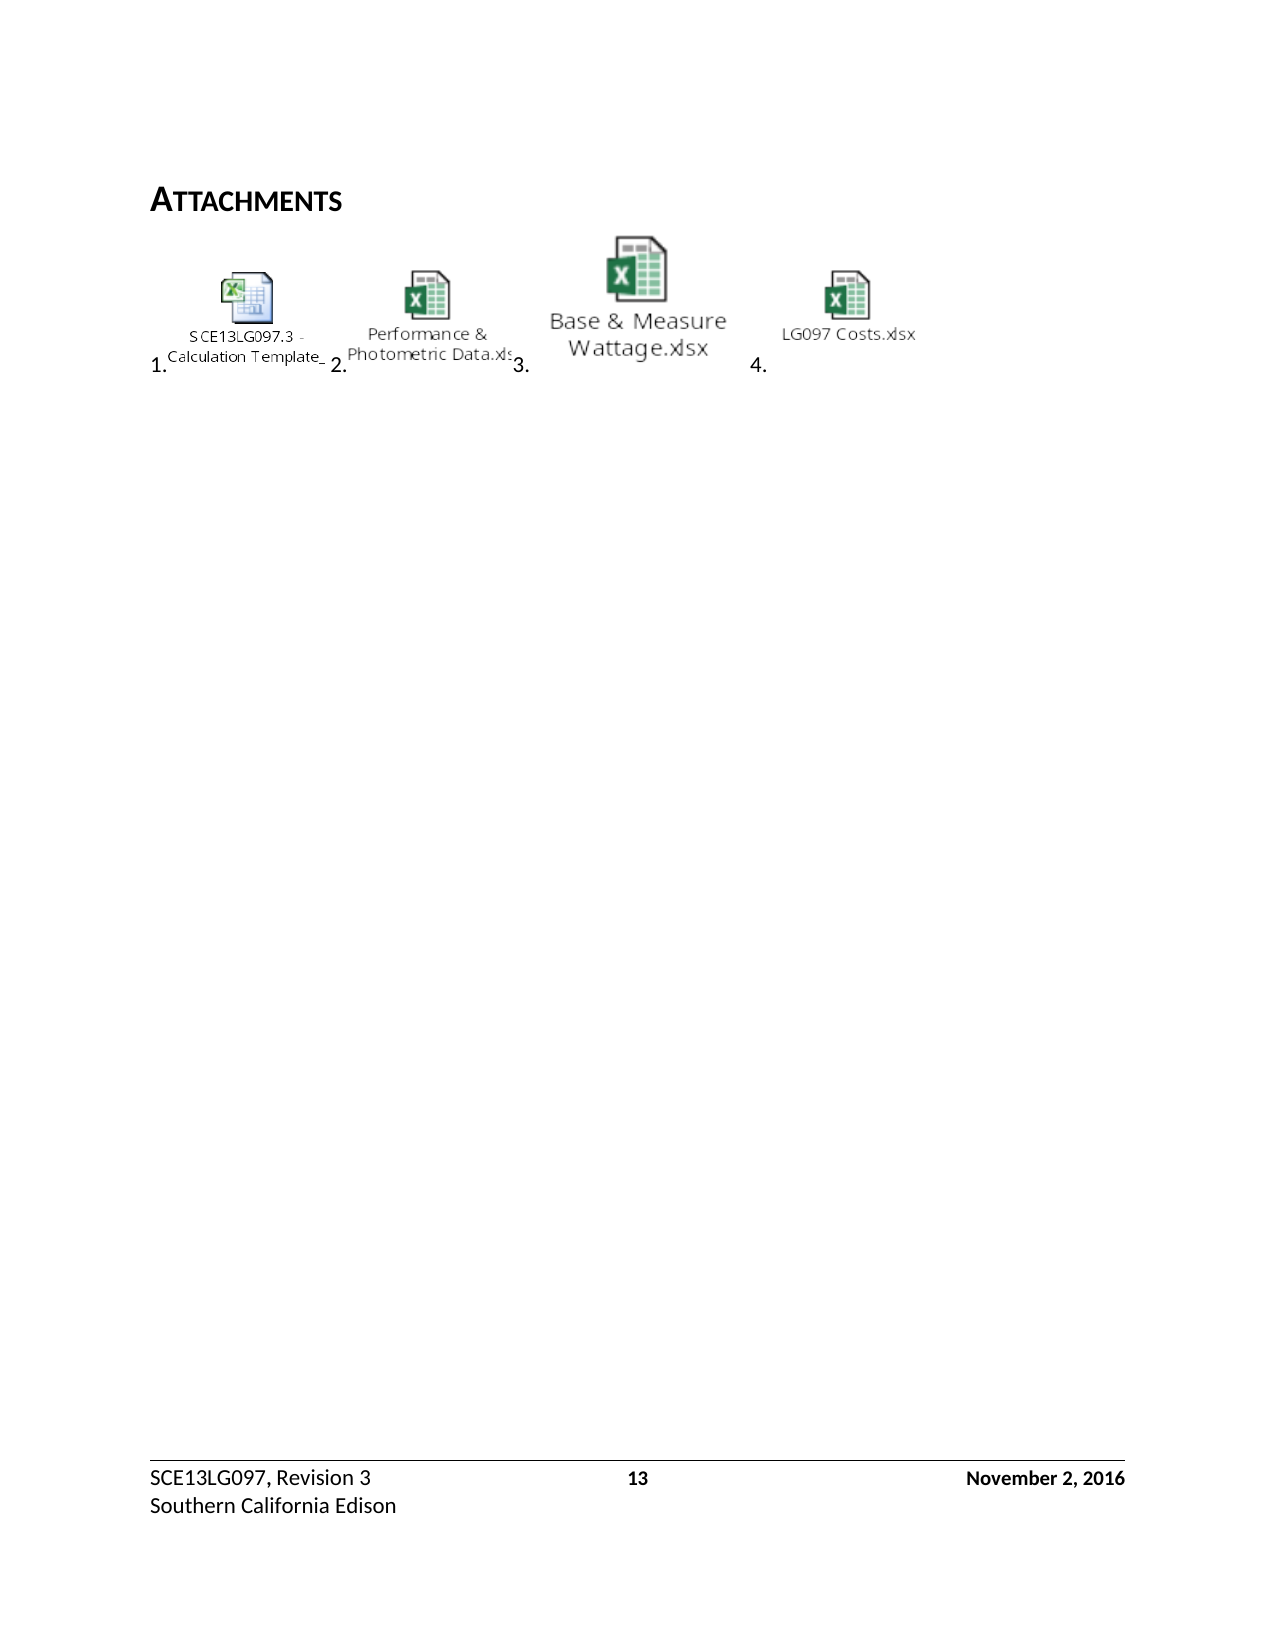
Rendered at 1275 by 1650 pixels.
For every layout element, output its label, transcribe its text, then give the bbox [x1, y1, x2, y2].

text 1. 2.3.4. [150, 233, 1125, 378]
subtitle Attachments [150, 175, 1125, 221]
